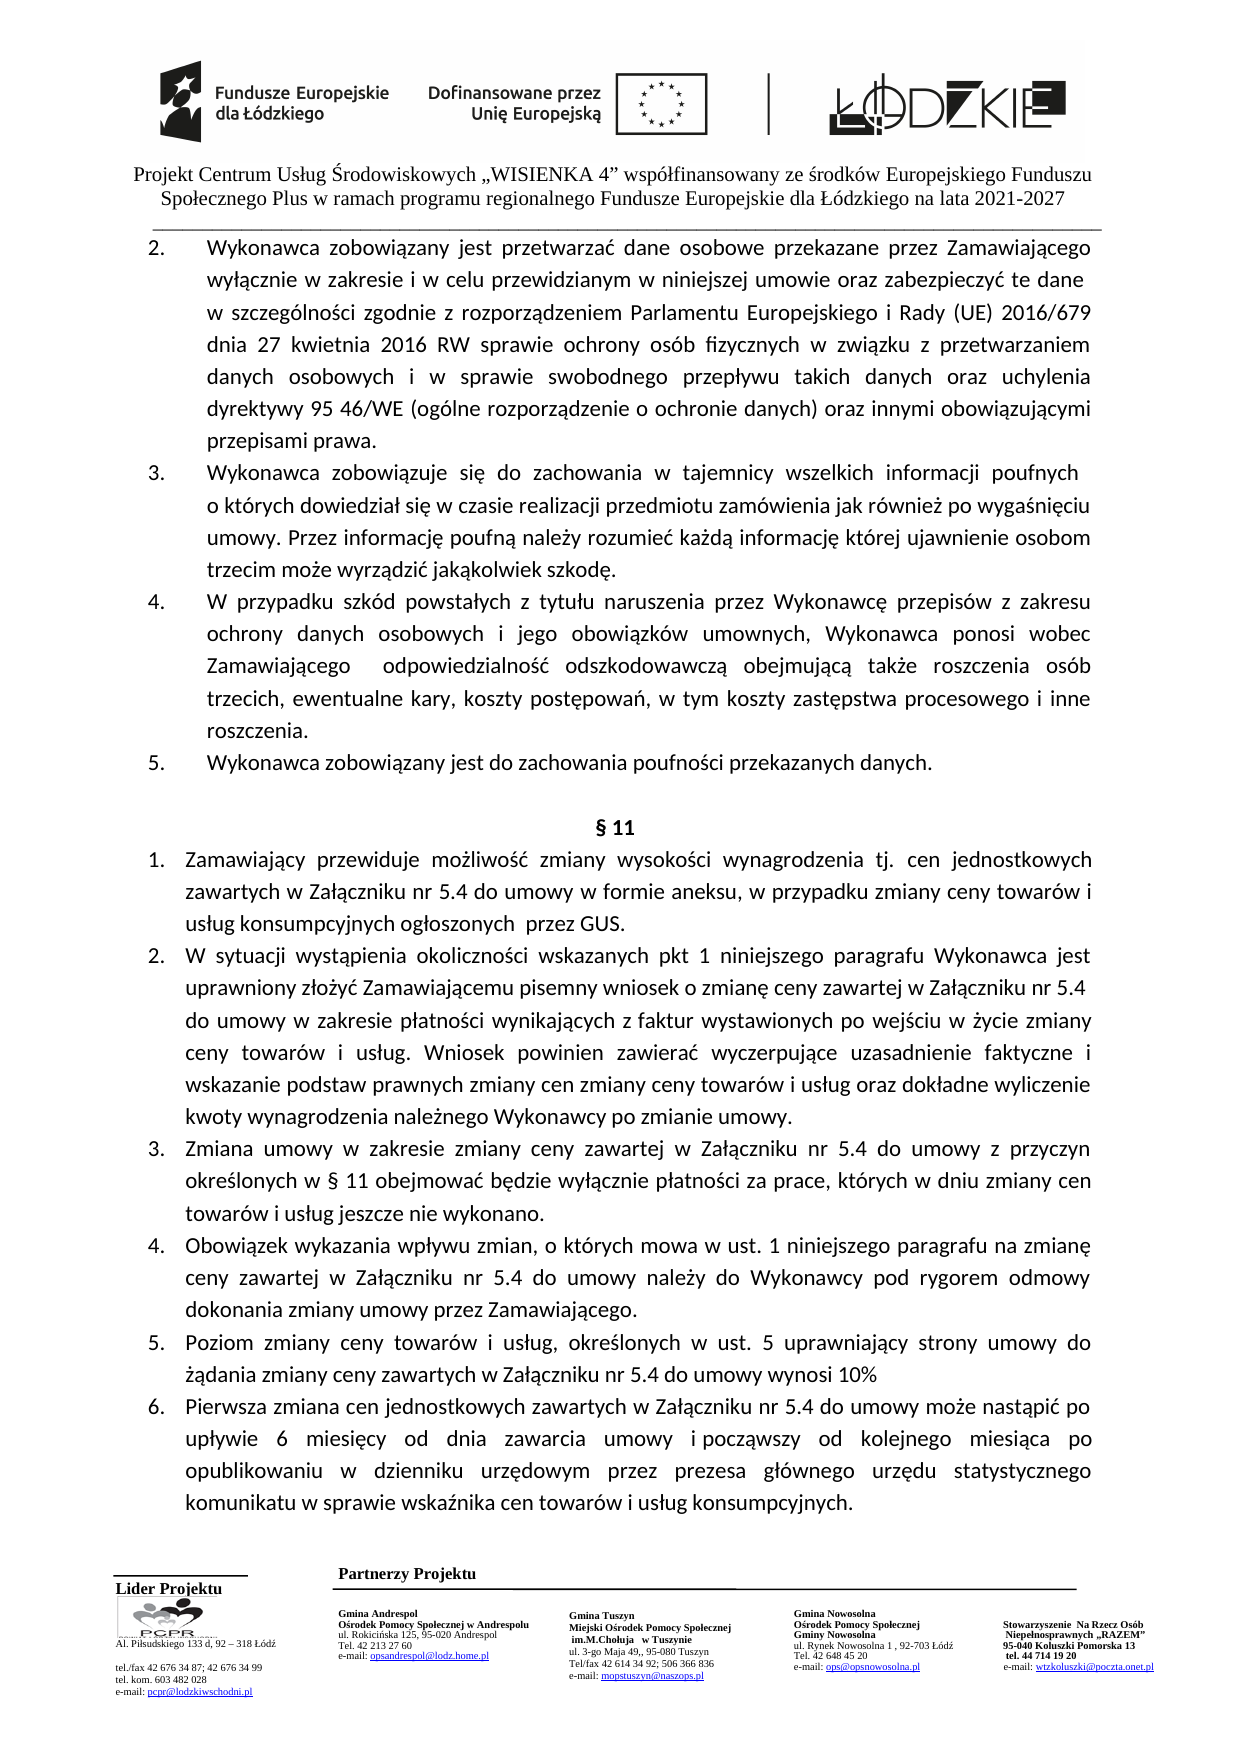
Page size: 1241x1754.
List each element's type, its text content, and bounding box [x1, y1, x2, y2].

list Poziom zmiany ceny towarów i usług, określonych w ust. 5 uprawniający strony umowy do żądania zmiany ceny zawartych w Załączniku nr 5.4 do umowy wynosi 10% [148, 1328, 1093, 1388]
list Zamawiający przewiduje możliwość zmiany wysokości wynagrodzenia tj. cen jednostkowych zawartych w Załączniku nr 5.4 do umowy w formie aneksu, w przypadku zmiany ceny towarów i usług konsumpcyjnych ogłoszonych przez GUS. [148, 845, 1093, 937]
list Wykonawca zobowiązuje się do zachowania w tajemnicy wszelkich informacji poufnych o których dowiedział się w czasie realizacji przedmiotu zamówienia jak również po wygaśnięciu umowy. Przez informację poufną należy rozumieć każdą informację której ujawnienie osobom trzecim może wyrządzić jakąkolwiek szkodę. [148, 458, 1093, 583]
list Obowiązek wykazania wpływu zmian, o których mowa w ust. 1 niniejszego paragrafu na zmianę ceny zawartej w Załączniku nr 5.4 do umowy należy do Wykonawcy pod rygorem odmowy dokonania zmiany umowy przez Zamawiającego. [148, 1231, 1093, 1323]
text § 11 [148, 813, 1082, 841]
list Zmiana umowy w zakresie zmiany ceny zawartej w Załączniku nr 5.4 do umowy z przyczyn określonych w § 11 obejmować będzie wyłącznie płatności za prace, których w dniu zmiany cen towarów i usług jeszcze nie wykonano. [148, 1134, 1093, 1227]
list W sytuacji wystąpienia okoliczności wskazanych pkt 1 niniejszego paragrafu Wykonawca jest uprawniony złożyć Zamawiającemu pisemny wniosek o zmianę ceny zawartej w Załączniku nr 5.4 do umowy w zakresie płatności wynikających z faktur wystawionych po wejściu w życie zmiany ceny towarów i usług. Wniosek powinien zawierać wyczerpujące uzasadnienie faktyczne i wskazanie podstaw prawnych zmiany cen zmiany ceny towarów i usług oraz dokładne wyliczenie kwoty wynagrodzenia należnego Wykonawcy po zmianie umowy. [148, 941, 1093, 1130]
list W przypadku szkód powstałych z tytułu naruszenia przez Wykonawcę przepisów z zakresu ochrony danych osobowych i jego obowiązków umownych, Wykonawca ponosi wobec Zamawiającego odpowiedzialność odszkodowawczą obejmującą także roszczenia osób trzecich, ewentualne kary, koszty postępowań, w tym koszty zastępstwa procesowego i inne roszczenia. [148, 587, 1093, 744]
picture [140, 40, 1086, 163]
list Pierwsza zmiana cen jednostkowych zawartych w Załączniku nr 5.4 do umowy może nastąpić po upływie 6 miesięcy od dnia zawarcia umowy i począwszy od kolejnego miesiąca po opublikowaniu w dzienniku urzędowym przez prezesa głównego urzędu statystycznego komunikatu w sprawie wskaźnika cen towarów i usług konsumpcyjnych. [148, 1392, 1093, 1517]
picture [117, 1596, 218, 1637]
list Wykonawca zobowiązany jest do zachowania poufności przekazanych danych. [148, 748, 1093, 776]
list Wykonawca zobowiązany jest przetwarzać dane osobowe przekazane przez Zamawiającego wyłącznie w zakresie i w celu przewidzianym w niniejszej umowie oraz zabezpieczyć te dane w szczególności zgodnie z rozporządzeniem Parlamentu Europejskiego i Rady (UE) 2016/679 dnia 27 kwietnia 2016 RW sprawie ochrony osób fizycznych w związku z przetwarzaniem danych osobowych i w sprawie swobodnego przepływu takich danych oraz uchylenia dyrektywy 95 46/WE (ogólne rozporządzenie o ochronie danych) oraz innymi obowiązującymi przepisami prawa. [148, 233, 1093, 454]
